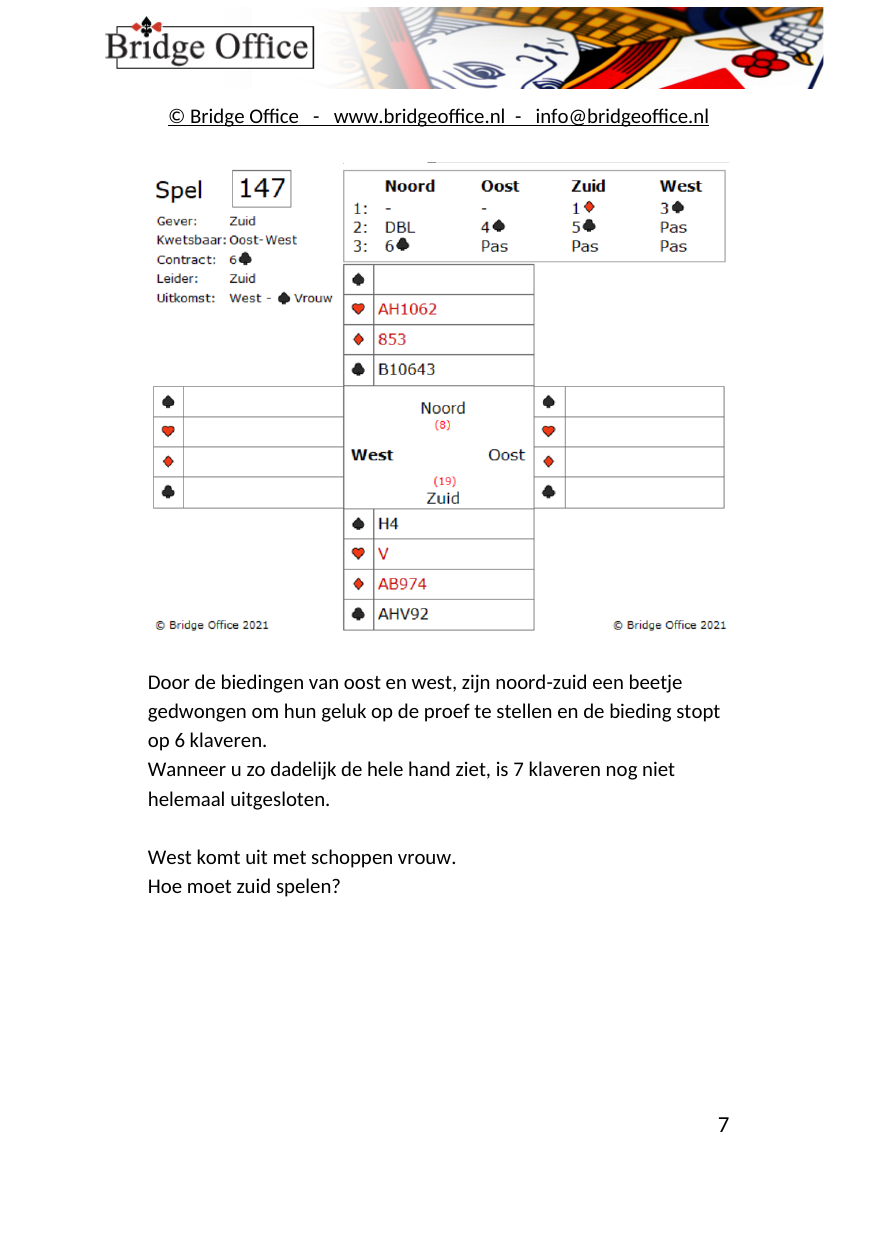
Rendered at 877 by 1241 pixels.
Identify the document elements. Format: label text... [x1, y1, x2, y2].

picture [78, 7, 824, 89]
picture [147, 162, 730, 636]
text Hoe moet zuid spelen? [148, 873, 729, 899]
text Door de biedingen van oost en west, zijn noord-zuid een beetje gedwongen om hun geluk op de proef te stellen en de bieding stopt op 6 klaveren. [148, 640, 729, 753]
text West komt uit met schoppen vrouw. [148, 844, 729, 869]
text Wanneer u zo dadelijk de hele hand ziet, is 7 klaveren nog niet helemaal uitgesloten. [148, 757, 729, 811]
